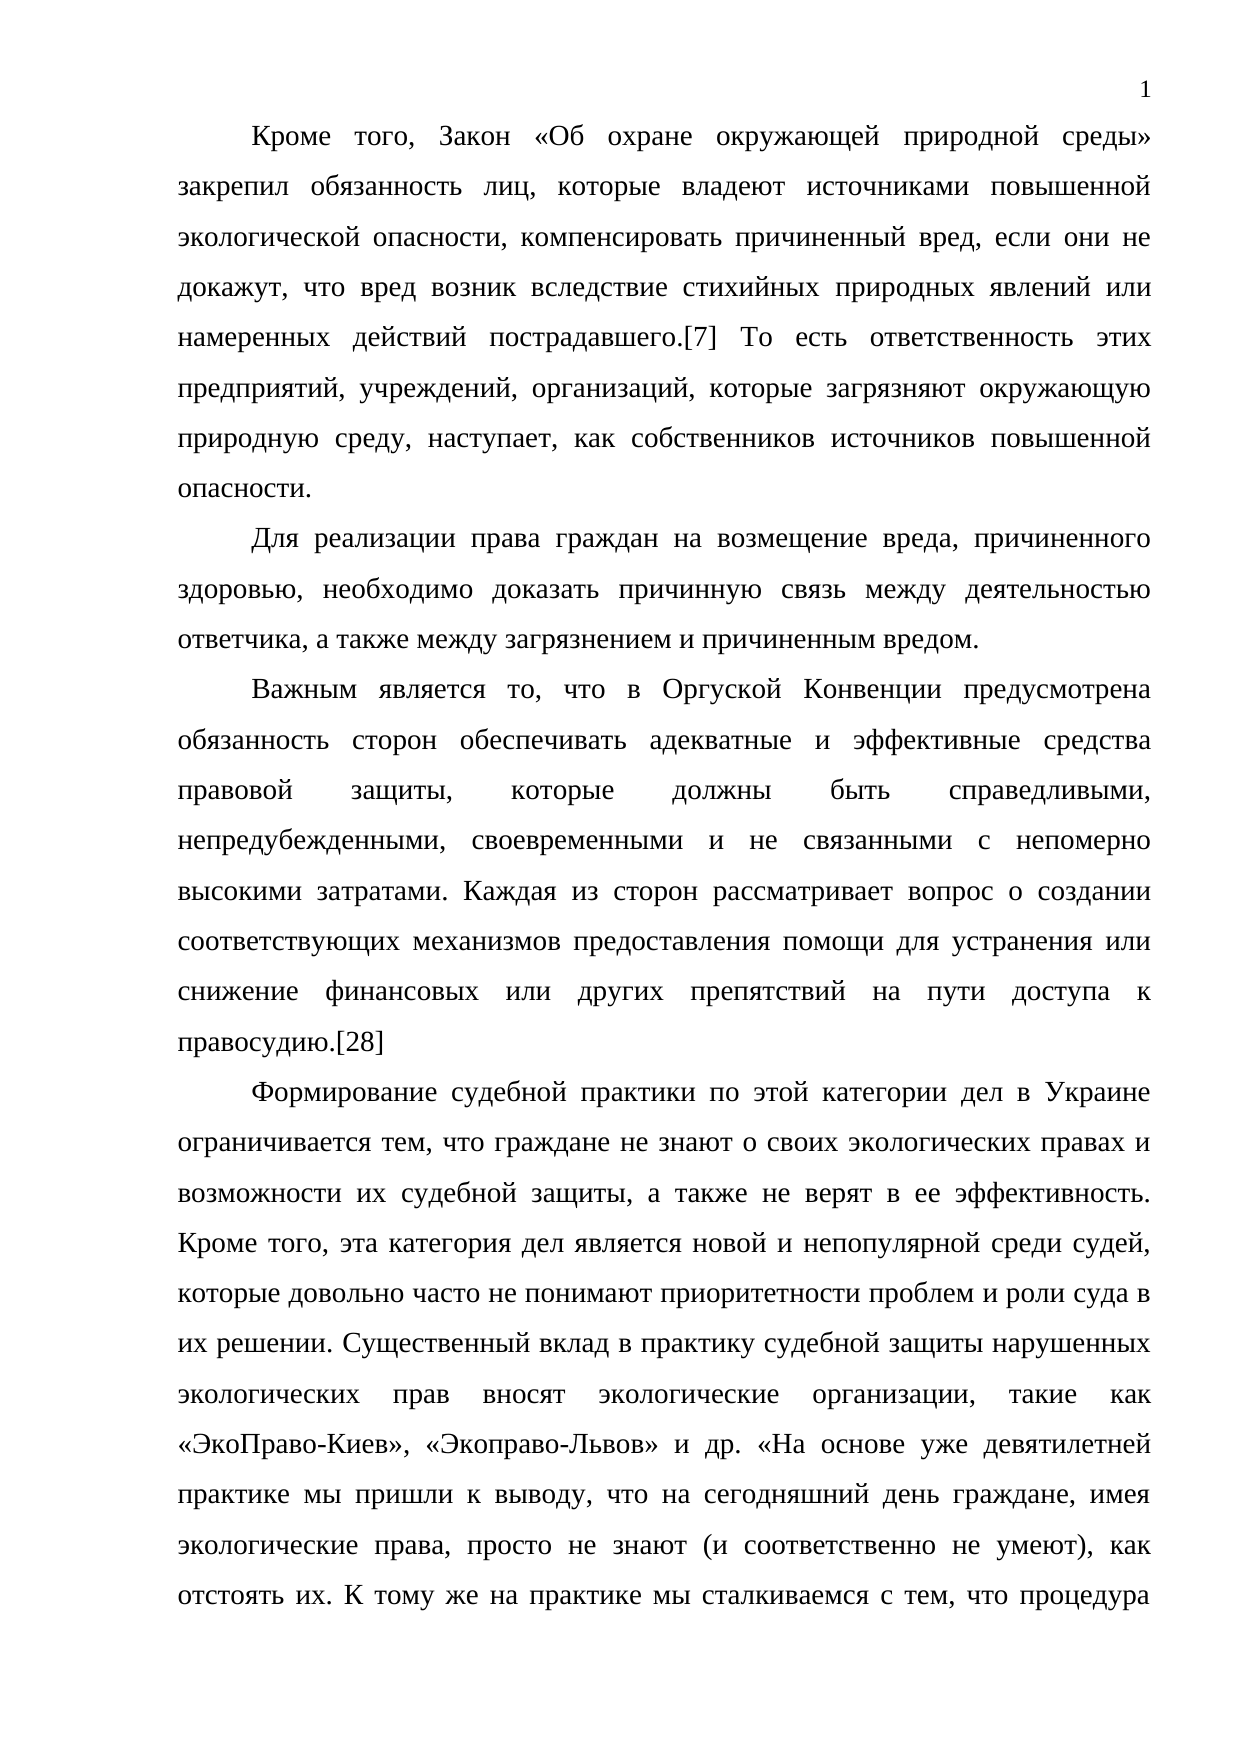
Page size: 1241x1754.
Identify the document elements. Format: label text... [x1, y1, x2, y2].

text Кроме того, Закон «Об охране окружающей природной среды» закрепил обязанность лиц, которые владеют источниками повышенной экологической опасности, компенсировать причиненный вред, если они не докажут, что вред возник вследствие стихийных природных явлений или намеренных действий пострадавшего.[7] То есть ответственность этих предприятий, учреждений, организаций, которые загрязняют окружающую природную среду, наступает, как собственников источников повышенной опасности. [177, 118, 1152, 504]
text Для реализации права граждан на возмещение вреда, причиненного здоровью, необходимо доказать причинную связь между деятельностью ответчика, а также между загрязнением и причиненным вредом. [177, 521, 1152, 655]
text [177, 1074, 1152, 1611]
text Важным является то, что в Оргуской Конвенции предусмотрена обязанность сторон обеспечивать адекватные и эффективные средства правовой защиты, которые должны быть справедливыми, непредубежденными, своевременными и не связанными с непомерно высокими затратами. Каждая из сторон рассматривает вопрос о создании соответствующих механизмов предоставления помощи для устранения или снижение финансовых или других препятствий на пути доступа к правосудию.[28] [177, 672, 1152, 1057]
